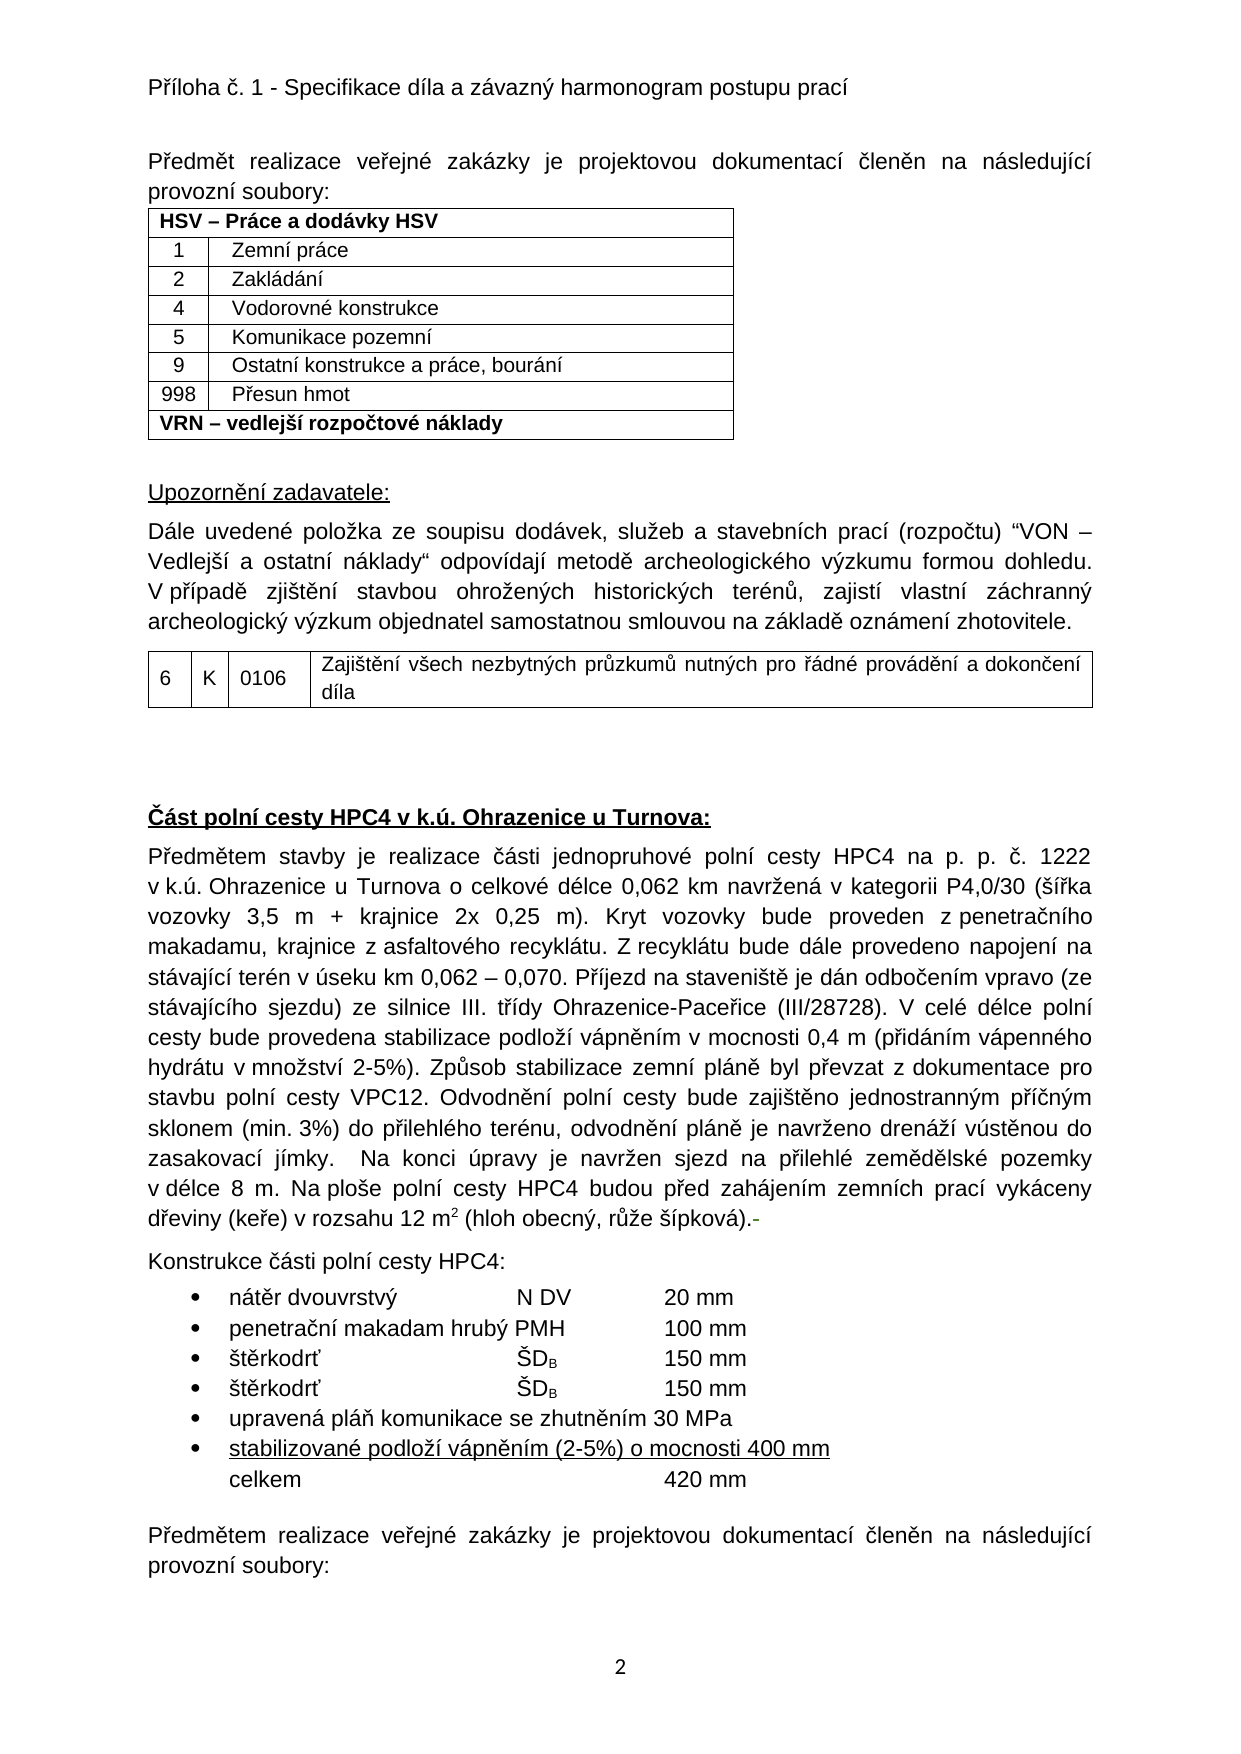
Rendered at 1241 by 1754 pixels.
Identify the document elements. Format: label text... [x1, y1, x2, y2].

table_header K [192, 652, 228, 707]
table_cell 2 [149, 267, 208, 294]
table_cell Zakládání [209, 267, 733, 294]
table_cell 998 [149, 382, 208, 410]
table_cell Ostatní konstrukce a práce, bourání [209, 353, 733, 381]
table_cell 1 [149, 238, 208, 266]
list penetrační makadam hrubý PMH 100 mm [191, 1314, 1093, 1341]
text Část polní cesty HPC4 v k.ú. Ohrazenice u Turnova: [148, 804, 1093, 830]
table_cell Vodorovné konstrukce [209, 296, 733, 323]
list štěrkodrť ŠDB 150 mm [191, 1375, 1093, 1401]
text Upozornění zadavatele: [148, 479, 1093, 505]
table_header HSV – Práce a dodávky HSV [149, 209, 733, 237]
text Předmětem realizace veřejné zakázky je projektovou dokumentací členěn na následující provozní soubory: [148, 1522, 1093, 1579]
list stabilizované podloží vápněním (2-5%) o mocnosti 400 mm [191, 1435, 1093, 1462]
table_cell 5 [149, 325, 208, 352]
table_cell 4 [149, 296, 208, 323]
table_cell Komunikace pozemní [209, 325, 733, 352]
table_header 6 [149, 652, 191, 707]
list upravená pláň komunikace se zhutněním 30 MPa [191, 1405, 1093, 1431]
text celkem 420 mm [229, 1466, 1093, 1492]
table_header 0106 [229, 652, 310, 707]
text Předmětem stavby je realizace části jednopruhové polní cesty HPC4 na p. p. č. 1222 v k.ú. Ohrazenice u Turnova o celkové délce 0,062 km navržená v kategorii P4,0/30 (šířka vozovky 3,5 m + krajnice 2x 0,25 m). Kryt vozovky bude proveden z penetračního makadamu, krajnice z asfaltového recyklátu. Z recyklátu bude dále provedeno napojení na stávající terén v úseku km 0,062 – 0,070. Příjezd na staveniště je dán odbočením vpravo (ze stávajícího sjezdu) ze silnice III. třídy Ohrazenice-Paceřice (III/28728). V celé délce polní cesty bude provedena stabilizace podloží vápněním v mocnosti 0,4 m (přidáním vápenného hydrátu v množství 2-5%). Způsob stabilizace zemní pláně byl převzat z dokumentace pro stavbu polní cesty VPC12. Odvodnění polní cesty bude zajištěno jednostranným příčným sklonem (min. 3%) do přilehlého terénu, odvodnění pláně je navrženo drenáží vústěnou do zasakovací jímky. Na konci úpravy je navržen sjezd na přilehlé zemědělské pozemky v délce 8 m. Na ploše polní cesty HPC4 budou před zahájením zemních prací vykáceny dřeviny (keře) v rozsahu 12 m2 (hloh obecný, růže šípková). [148, 843, 1093, 1231]
table_header Zajištění všech nezbytných průzkumů nutných pro řádné provádění a dokončení díla [311, 652, 1092, 707]
table_cell VRN – vedlejší rozpočtové náklady [149, 411, 733, 439]
table_cell Zemní práce [209, 238, 733, 266]
table_cell 9 [149, 353, 208, 381]
list štěrkodrť ŠDB 150 mm [191, 1345, 1093, 1371]
text Konstrukce části polní cesty HPC4: [148, 1248, 1093, 1274]
text Předmět realizace veřejné zakázky je projektovou dokumentací členěn na následující provozní soubory: [148, 148, 1093, 204]
text Dále uvedené položka ze soupisu dodávek, služeb a stavebních prací (rozpočtu) “VON – Vedlejší a ostatní náklady“ odpovídají metodě archeologického výzkumu formou dohledu. V případě zjištění stavbou ohrožených historických terénů, zajistí vlastní záchranný archeologický výzkum objednatel samostatnou smlouvou na základě oznámení zhotovitele. [148, 518, 1093, 634]
table_cell Přesun hmot [209, 382, 733, 410]
list nátěr dvouvrstvý N DV 20 mm [191, 1284, 1093, 1311]
